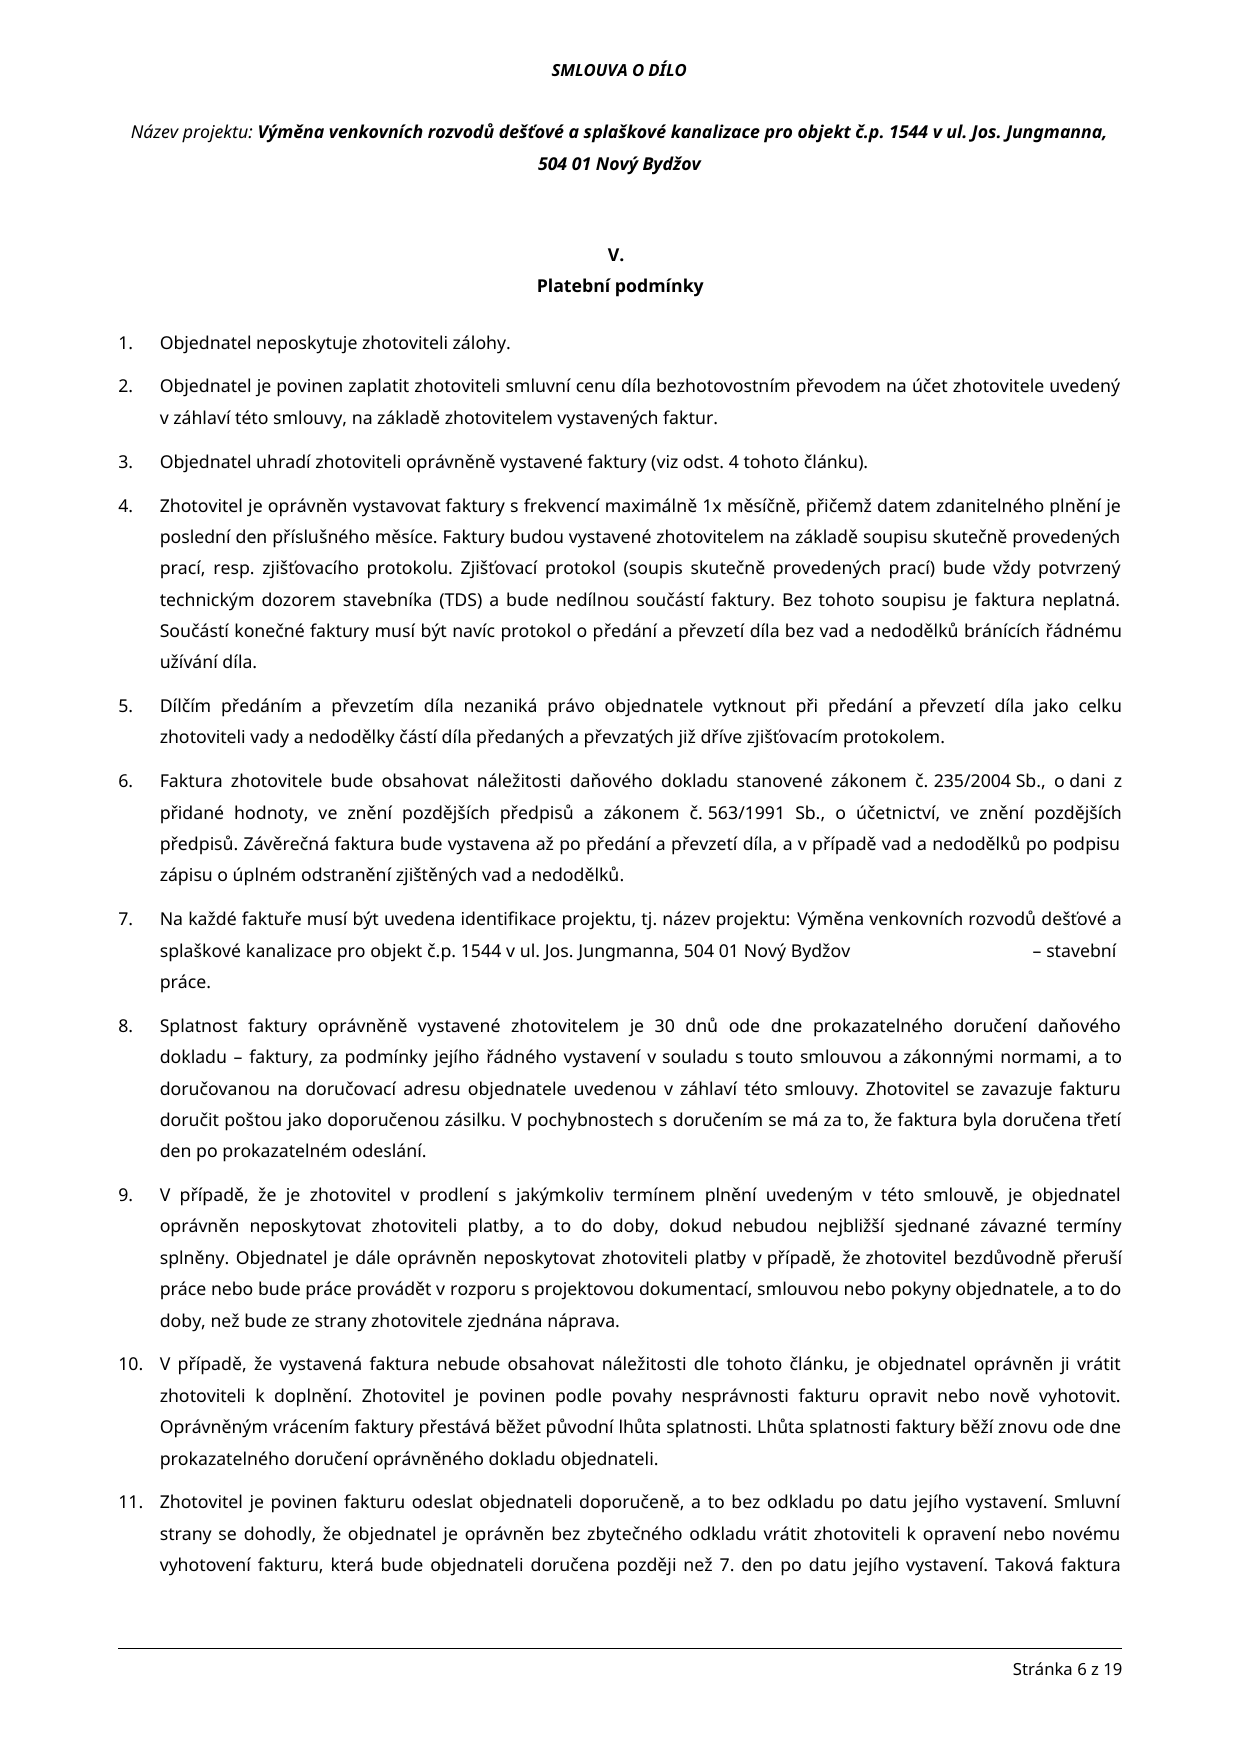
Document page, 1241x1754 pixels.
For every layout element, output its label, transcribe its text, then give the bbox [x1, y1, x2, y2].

text V případě, že vystavená faktura nebude obsahovat náležitosti dle tohoto článku, je objednatel oprávněn ji vrátit zhotoviteli k doplnění. Zhotovitel je povinen podle povahy nesprávnosti fakturu opravit nebo nově vyhotovit. Oprávněným vrácením faktury přestává běžet původní lhůta splatnosti. Lhůta splatnosti faktury běží znovu ode dne prokazatelného doručení oprávněného dokladu objednateli. [118, 1352, 1122, 1470]
text Platební podmínky [118, 274, 1122, 298]
text Objednatel uhradí zhotoviteli oprávněně vystavené faktury (viz odst. 4 tohoto článku). [118, 449, 1122, 473]
text Objednatel neposkytuje zhotoviteli zálohy. [118, 330, 1122, 354]
text Dílčím předáním a převzetím díla nezaniká právo objednatele vytknout při předání a převzetí díla jako celku zhotoviteli vady a nedodělky částí díla předaných a převzatých již dříve zjišťovacím protokolem. [118, 694, 1122, 749]
text Zhotovitel je oprávněn vystavovat faktury s frekvencí maximálně 1x měsíčně, přičemž datem zdanitelného plnění je poslední den příslušného měsíce. Faktury budou vystavené zhotovitelem na základě soupisu skutečně provedených prací, resp. zjišťovacího protokolu. Zjišťovací protokol (soupis skutečně provedených prací) bude vždy potvrzený technickým dozorem stavebníka (TDS) a bude nedílnou součástí faktury. Bez tohoto soupisu je faktura neplatná. Součástí konečné faktury musí být navíc protokol o předání a převzetí díla bez vad a nedodělků bránících řádnému užívání díla. [118, 493, 1122, 674]
text Objednatel je povinen zaplatit zhotoviteli smluvní cenu díla bezhotovostním převodem na účet zhotovitele uvedený v záhlaví této smlouvy, na základě zhotovitelem vystavených faktur. [118, 374, 1122, 429]
text V případě, že je zhotovitel v prodlení s jakýmkoliv termínem plnění uvedeným v této smlouvě, je objednatel oprávněn neposkytovat zhotoviteli platby, a to do doby, dokud nebudou nejbližší sjednané závazné termíny splněny. Objednatel je dále oprávněn neposkytovat zhotoviteli platby v případě, že zhotovitel bezdůvodně přeruší práce nebo bude práce provádět v rozporu s projektovou dokumentací, smlouvou nebo pokyny objednatele, a to do doby, než bude ze strany zhotovitele zjednána náprava. [118, 1183, 1122, 1332]
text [118, 1490, 1122, 1577]
text Splatnost faktury oprávněně vystavené zhotovitelem je 30 dnů ode dne prokazatelného doručení daňového dokladu – faktury, za podmínky jejího řádného vystavení v souladu s touto smlouvou a zákonnými normami, a to doručovanou na doručovací adresu objednatele uvedenou v záhlaví této smlouvy. Zhotovitel se zavazuje fakturu doručit poštou jako doporučenou zásilku. V pochybnostech s doručením se má za to, že faktura byla doručena třetí den po prokazatelném odeslání. [118, 1013, 1122, 1163]
text Faktura zhotovitele bude obsahovat náležitosti daňového dokladu stanovené zákonem č. 235/2004 Sb., o dani z přidané hodnoty, ve znění pozdějších předpisů a zákonem č. 563/1991 Sb., o účetnictví, ve znění pozdějších předpisů. Závěrečná faktura bude vystavena až po předání a převzetí díla, a v případě vad a nedodělků po podpisu zápisu o úplném odstranění zjištěných vad a nedodělků. [118, 769, 1122, 887]
text Na každé faktuře musí být uvedena identifikace projektu, tj. název projektu: Výměna venkovních rozvodů dešťové a splaškové kanalizace pro objekt č.p. 1544 v ul. Jos. Jungmanna, 504 01 Nový Bydžov – stavební práce. [118, 907, 1122, 994]
